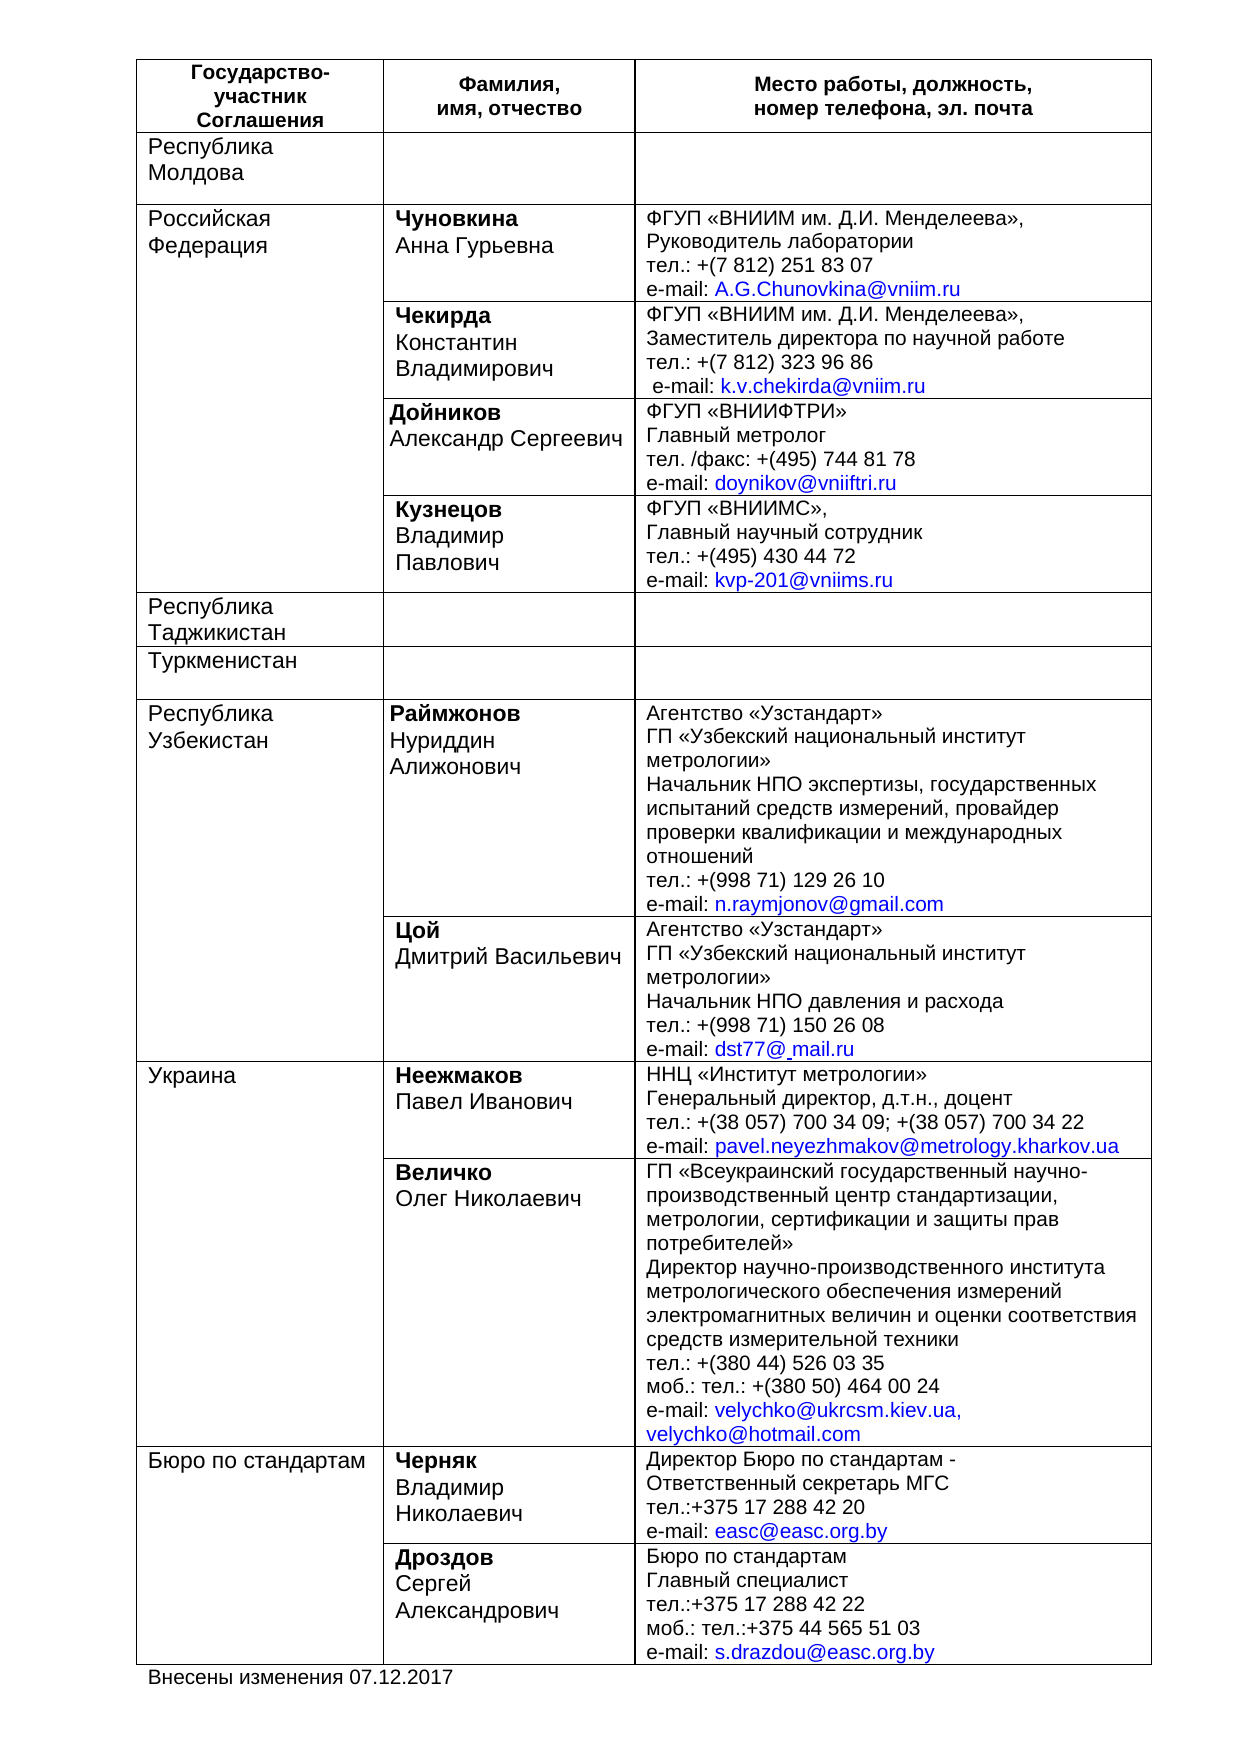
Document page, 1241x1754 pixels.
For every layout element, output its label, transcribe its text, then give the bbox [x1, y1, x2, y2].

table_cell [384, 133, 634, 204]
table_cell Цой Дмитрий Васильевич [384, 917, 634, 1061]
table_cell Республика Молдова [137, 133, 383, 204]
text Внесены изменения 07.12.2017 [148, 1665, 1152, 1689]
table_cell Неежмаков Павел Иванович [384, 1062, 634, 1158]
table_cell Дроздов Сергей Александрович [384, 1544, 634, 1664]
table_cell Туркменистан [137, 647, 383, 699]
table_header Государство-участник Соглашения [137, 60, 383, 132]
table_cell Бюро по стандартам [137, 1447, 383, 1664]
table_cell Российская Федерация [137, 205, 383, 592]
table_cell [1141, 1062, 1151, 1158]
table_cell Чекирда Константин Владимирович [384, 302, 634, 398]
table_cell ФГУП «ВНИИМС», Главный научный сотрудник тел.: +(495) 430 44 72 e-mail: kvp-201@vniims.ru [636, 496, 1151, 592]
table_cell ФГУП «ВНИИФТРИ» Главный метролог тел. /факс: +(495) 744 81 78 e-mail: doynikov@vniiftri.ru [636, 399, 1151, 495]
table_cell ГП «Всеукраинский государственный научно-производственный центр стандартизации, метрологии, сертификации и защиты прав потребителей» Директор научно-производственного института метрологического обеспечения измерений электромагнитных величин и оценки соответствия средств измерительной техники тел.: +(380 44) 526 03 35 моб.: тел.: +(380 50) 464 00 24 e-mail: velychko@ukrcsm.kiev.ua, velychko@hotmail.com [636, 1159, 1151, 1446]
table_cell [636, 133, 1151, 204]
table_header Фамилия, имя, отчество [384, 60, 634, 132]
table_cell Чуновкина Анна Гурьевна [384, 205, 634, 301]
table_cell Республика Таджикистан [137, 593, 383, 646]
table_header Место работы, должность, номер телефона, эл. почта [636, 60, 1151, 132]
table_cell [636, 647, 1151, 699]
table_cell Директор Бюро по стандартам - Ответственный секретарь МГС тел.:+375 17 288 42 20 е-mail: easc@easc.org.by [636, 1447, 1151, 1543]
table_cell Украина [137, 1062, 383, 1446]
table_cell Агентство «Узстандарт» ГП «Узбекский национальный институт метрологии» Начальник НПО экспертизы, государственных испытаний средств измерений, провайдер проверки квалификации и международных отношений тел.: +(998 71) 129 26 10 e-mail: n.raymjonov@gmail.com [636, 700, 1151, 916]
table_cell Черняк Владимир Николаевич [384, 1447, 634, 1543]
table_cell [636, 593, 1151, 646]
table_cell ФГУП «ВНИИМ им. Д.И. Менделеева», Заместитель директора по научной работе тел.: +(7 812) 323 96 86 e-mail: k.v.chekirda@vniim.ru [636, 302, 1151, 398]
table_cell ФГУП «ВНИИМ им. Д.И. Менделеева», Руководитель лаборатории тел.: +(7 812) 251 83 07 e-mail: A.G.Chunovkina@vniim.ru [636, 205, 1151, 301]
table_cell Агентство «Узстандарт» ГП «Узбекский национальный институт метрологии» Начальник НПО давления и расхода тел.: +(998 71) 150 26 08 e-mail: dst77@ mail.ru [636, 917, 1151, 1061]
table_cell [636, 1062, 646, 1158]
table_cell Величко Олег Николаевич [384, 1159, 634, 1446]
table_cell Раймжонов Нуриддин Алижонович [384, 700, 634, 916]
table_cell Республика Узбекистан [137, 700, 383, 1061]
table_cell [384, 593, 634, 646]
table_cell Дойников Александр Сергеевич [384, 399, 634, 495]
table_cell Бюро по стандартам Главный специалист тел.:+375 17 288 42 22 моб.: тел.:+375 44 565 51 03 e-mail: s.drazdou@easc.org.by [636, 1544, 1151, 1664]
table_cell [384, 647, 634, 699]
table_cell Кузнецов Владимир Павлович [384, 496, 634, 592]
